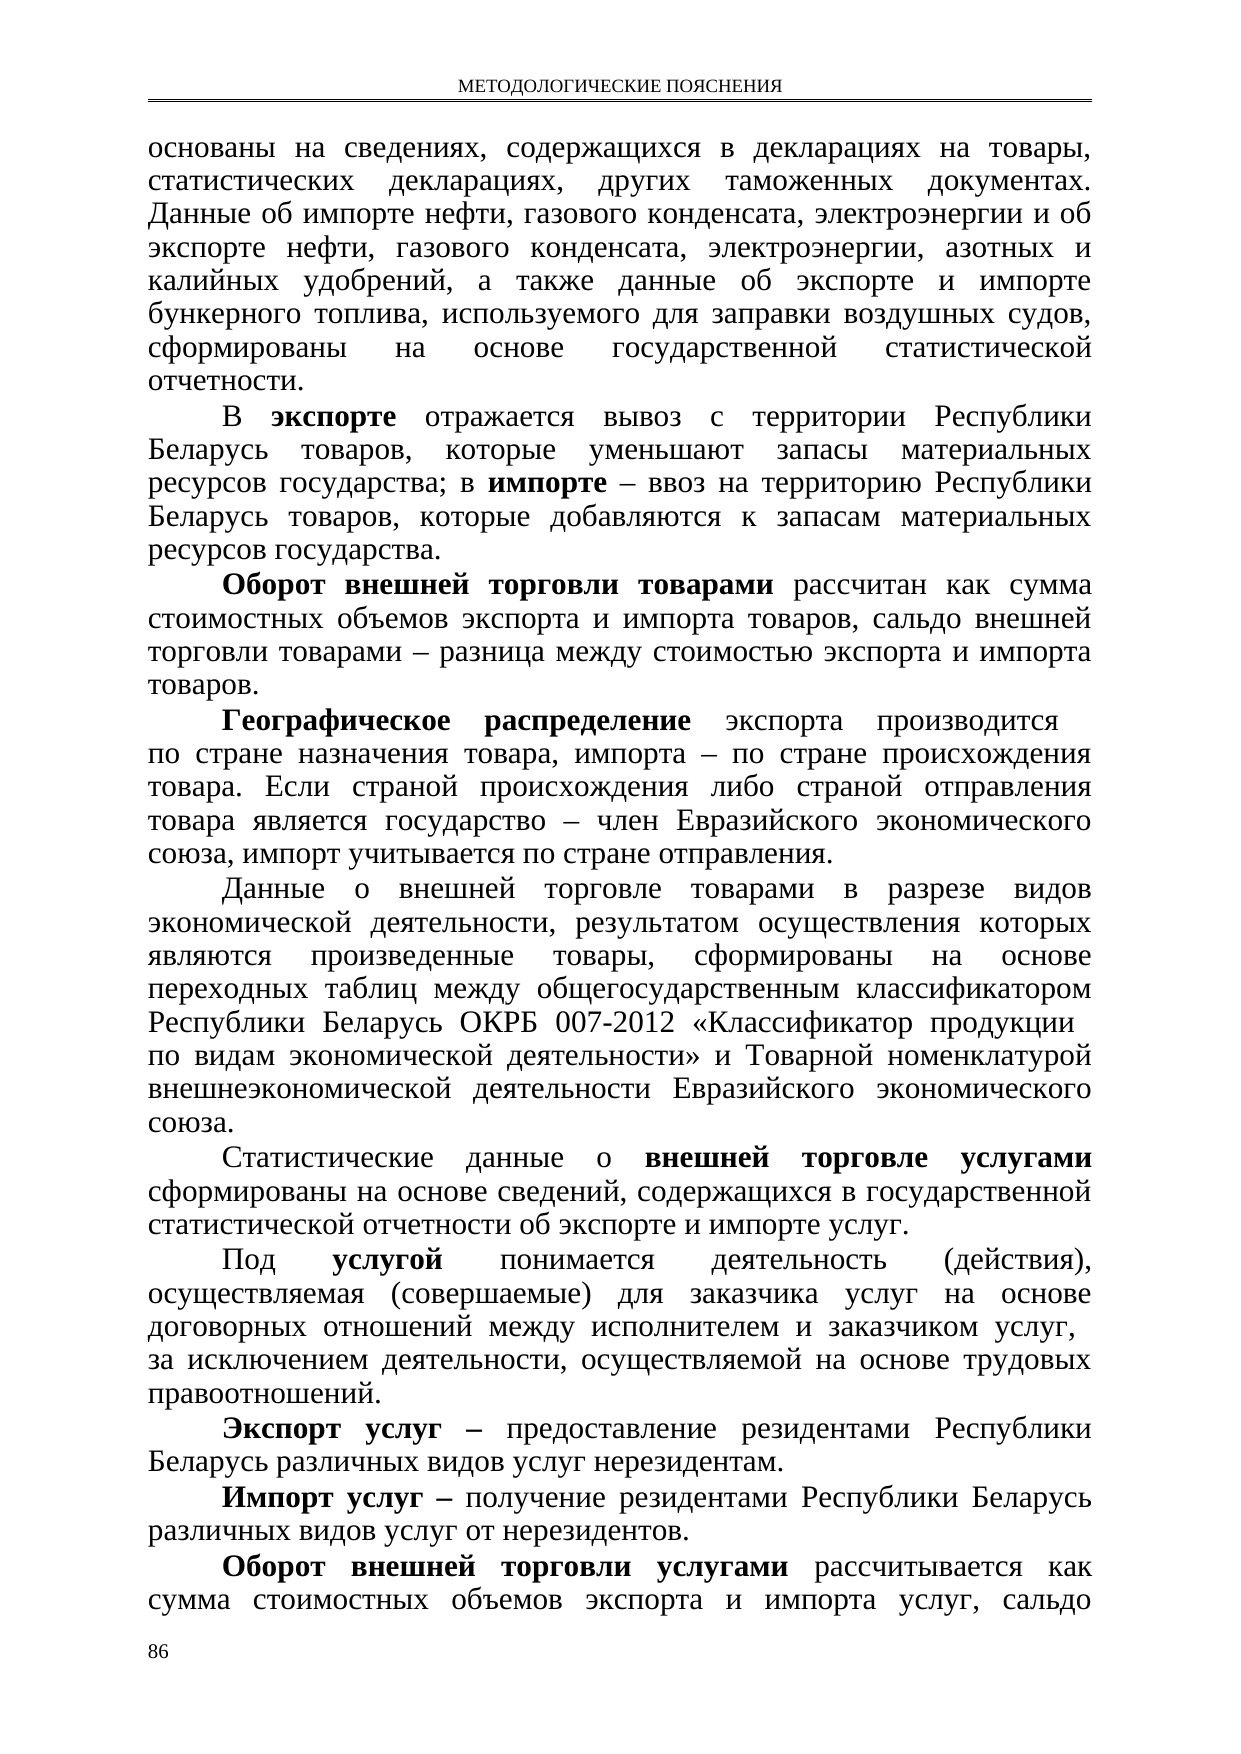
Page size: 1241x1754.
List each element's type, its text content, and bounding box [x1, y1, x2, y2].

text Под услугой понимается деятельность (действия), осуществляемая (совершаемые) для заказчика услуг на основе договорных отношений между исполнителем и заказчиком услуг, за исключением деятельности, осуществляемой на основе трудовых правоотношений. [148, 1243, 1092, 1410]
text Экспорт услуг – предоставление резидентами Республики Беларусь различных видов услуг нерезидентам. [148, 1412, 1092, 1478]
text Импорт услуг – получение резидентами Республики Беларусь различных видов услуг от нерезидентов. [148, 1481, 1092, 1547]
text Географическое распределение экспорта производится по стране назначения товара, импорта – по стране происхождения товара. Если страной происхождения либо страной отправления товара является государство – член Евразийского экономического союза, импорт учитывается по стране отправления. [148, 703, 1092, 870]
text В экспорте отражается вывоз с территории Республики Беларусь товаров, которые уменьшают запасы материальных ресурсов государства; в импорте – ввоз на территорию Республики Беларусь товаров, которые добавляются к запасам материальных ресурсов государства. [148, 399, 1092, 566]
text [148, 131, 1092, 397]
text Данные о внешней торговле товарами в разрезе видов экономической деятельности, результатом осуществления которых являются произведенные товары, сформированы на основе переходных таблиц между общегосударственным классификатором Республики Беларусь ОКРБ 007-2012 «Классификатор продукции по видам экономической деятельности» и Товарной номенклатурой внешнеэкономической деятельности Евразийского экономического союза. [148, 872, 1092, 1139]
text Оборот внешней торговли товарами рассчитан как сумма стоимостных объемов экспорта и импорта товаров, сальдо внешней торговли товарами – разница между стоимостью экспорта и импорта товаров. [148, 568, 1092, 701]
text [148, 1549, 1092, 1616]
text Статистические данные о внешней торговле услугами сформированы на основе сведений, содержащихся в государственной статистической отчетности об экспорте и импорте услуг. [148, 1141, 1092, 1241]
